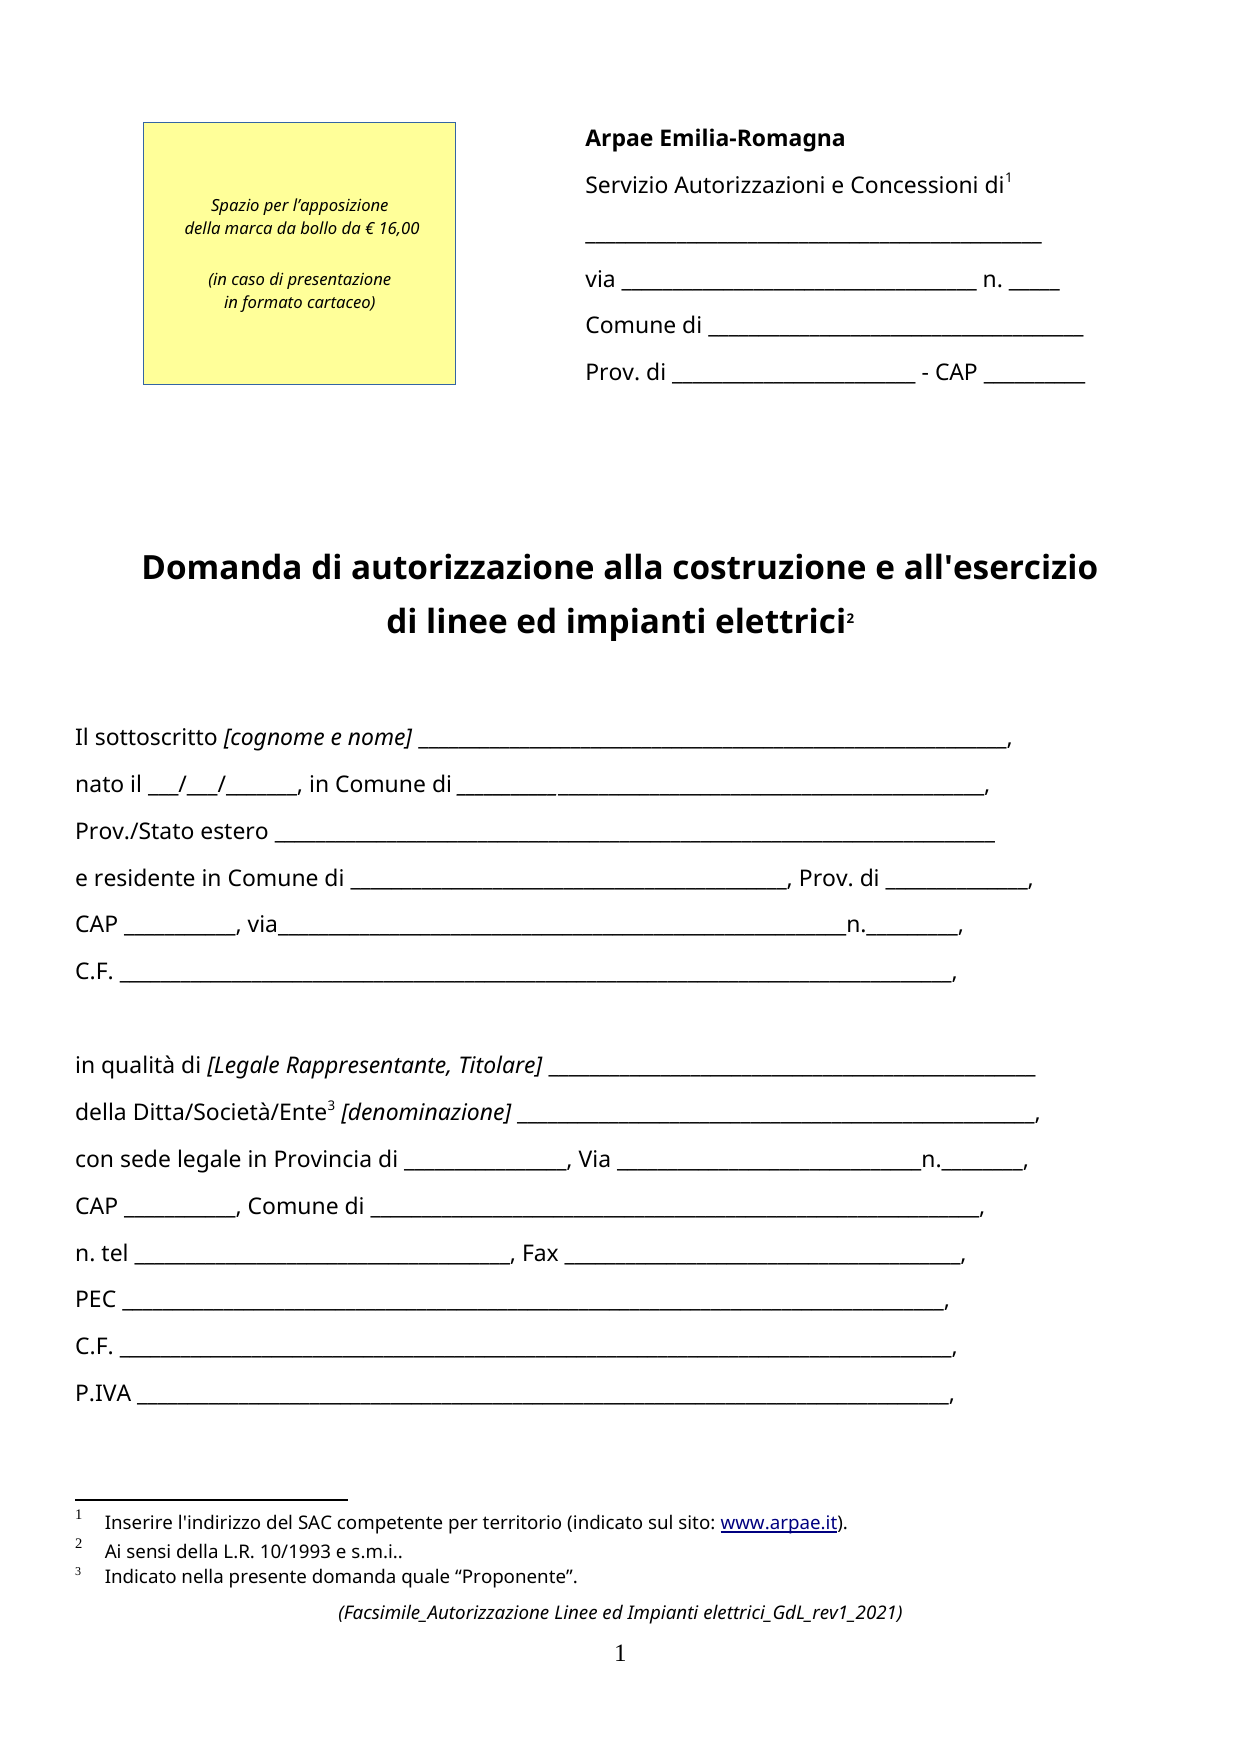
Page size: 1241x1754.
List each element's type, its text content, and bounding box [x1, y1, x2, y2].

text Prov./Stato estero _______________________________________________________________________ [75, 814, 1153, 846]
text Comune di _____________________________________ [585, 309, 1165, 341]
text con sede legale in Provincia di ________________, Via ______________________________n.________, [75, 1143, 1153, 1174]
text della Ditta/Società/Ente [denominazione] ___________________________________________________, [75, 1096, 1153, 1127]
text CAP ___________, Comune di ____________________________________________________________, [75, 1189, 1153, 1221]
text n. tel _____________________________________, Fax _______________________________________, [75, 1236, 1153, 1268]
text P.IVA ________________________________________________________________________________, [75, 1377, 1153, 1408]
text _____________________________________________ [585, 216, 1165, 247]
text CAP ___________, via________________________________________________________n._________, [75, 908, 1153, 939]
text Arpae Emilia-Romagna [585, 122, 1165, 153]
text nato il ___/___/_______, in Comune di _____________________________________________________, [75, 768, 1153, 799]
text Servizio Autorizzazioni e Concessioni di [585, 169, 1165, 200]
text Domanda di autorizzazione alla costruzione e all'esercizio [75, 544, 1165, 589]
text Prov. di ________________________ - CAP __________ [585, 356, 1165, 387]
text via ___________________________________ n. _____ [585, 262, 1165, 294]
text Il sottoscritto [cognome e nome] __________________________________________________________, [75, 721, 1153, 752]
text e residente in Comune di ___________________________________________, Prov. di ______________, [75, 861, 1153, 893]
text di linee ed impianti elettrici [75, 598, 1165, 644]
text C.F. __________________________________________________________________________________, [75, 1330, 1153, 1361]
text PEC _________________________________________________________________________________, [75, 1283, 1153, 1314]
text C.F. __________________________________________________________________________________, [75, 955, 1153, 986]
text in qualità di [Legale Rappresentante, Titolare] ________________________________________________ [75, 1049, 1153, 1080]
